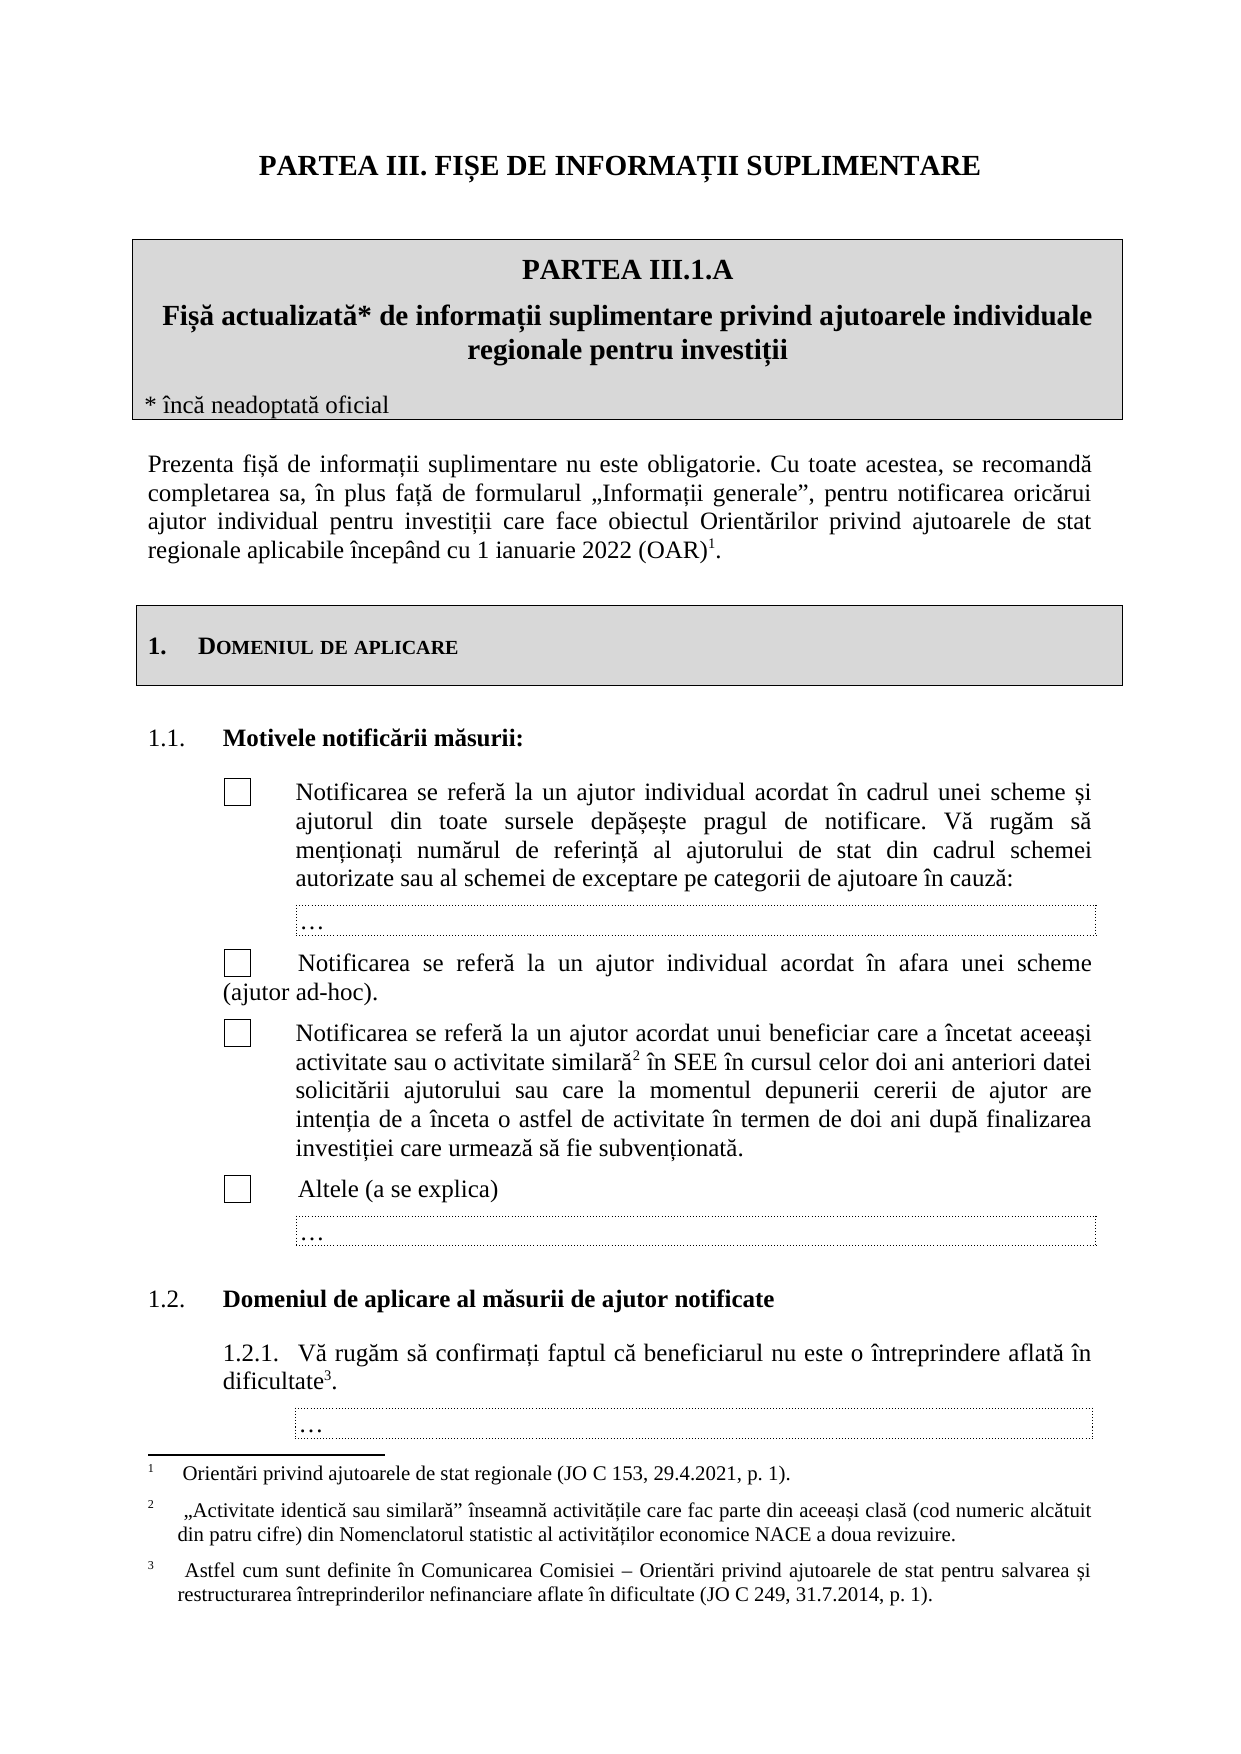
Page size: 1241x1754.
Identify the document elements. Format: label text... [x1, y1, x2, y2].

text Notificarea se referă la un ajutor acordat unui beneficiar care a încetat aceeași activitate sau o activitate similară în SEE în cursul celor doi ani anteriori datei solicitării ajutorului sau care la momentul depunerii cererii de ajutor are intenția de a înceta o astfel de activitate în termen de doi ani după finalizarea investiției care urmează să fie subvenționată. [223, 1018, 1093, 1162]
table_header … [295, 1408, 1093, 1437]
table_header PARTEA III.1.A Fișă actualizată* de informații suplimentare privind ajutoarele individuale regionale pentru investiții * încă neadoptată oficial [133, 240, 1122, 419]
text Notificarea se referă la un ajutor individual acordat în afara unei scheme (ajutor ad-hoc). [223, 948, 1093, 1006]
list Motivele notificării măsurii: [148, 723, 1093, 752]
list Vă rugăm să confirmați faptul că beneficiarul nu este o întreprindere aflată în dificultate. [223, 1338, 1093, 1395]
text Altele (a se explica) [223, 1174, 1093, 1203]
list Domeniul de aplicare al măsurii de ajutor notificate [148, 1284, 1093, 1313]
table_header Domeniul de aplicare [137, 606, 1122, 685]
table_header … [296, 905, 1096, 934]
text Prezenta fișă de informații suplimentare nu este obligatorie. Cu toate acestea, se recomandă completarea sa, în plus față de formularul „Informații generale”, pentru notificarea oricărui ajutor individual pentru investiții care face obiectul Orientărilor privind ajutoarele de stat regionale aplicabile începând cu 1 ianuarie 2022 (OAR). [148, 449, 1093, 564]
table_header … [296, 1216, 1096, 1245]
text PARTEA III. FIȘE DE INFORMAȚII SUPLIMENTARE [148, 148, 1093, 181]
text Notificarea se referă la un ajutor individual acordat în cadrul unei scheme și ajutorul din toate sursele depășește pragul de notificare. Vă rugăm să menționați numărul de referință al ajutorului de stat din cadrul schemei autorizate sau al schemei de exceptare pe categorii de ajutoare în cauză: [223, 777, 1093, 892]
